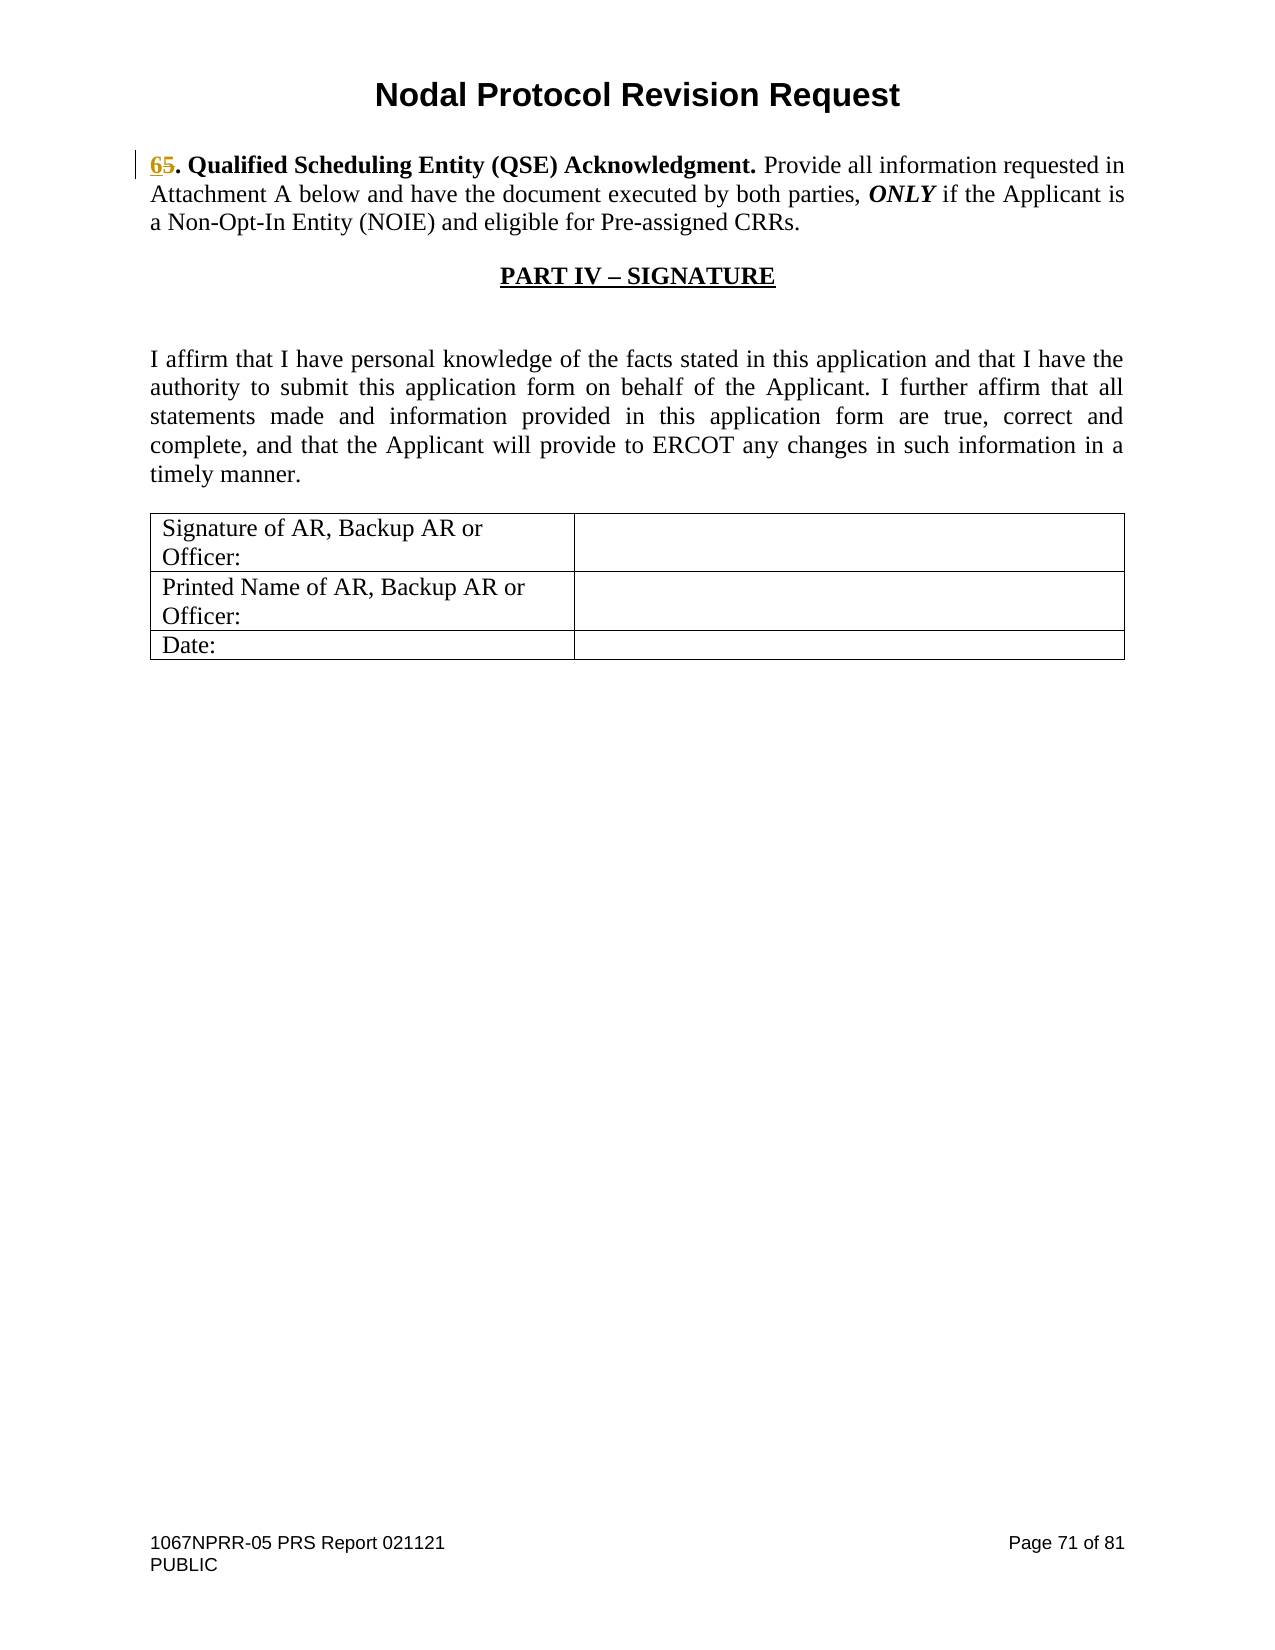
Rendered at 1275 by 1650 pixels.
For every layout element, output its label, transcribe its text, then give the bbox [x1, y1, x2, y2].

table_header [575, 514, 1124, 571]
text PART IV – SIGNATURE [150, 261, 1125, 290]
table_cell Printed Name of AR, Backup AR or Officer: [151, 572, 574, 629]
text . Qualified Scheduling Entity (QSE) Acknowledgment. Provide all information requested in Attachment A below and have the document executed by both parties, ONLY if the Applicant is a Non-Opt-In Entity (NOIE) and eligible for Pre-assigned CRRs. [150, 150, 1125, 236]
text I affirm that I have personal knowledge of the facts stated in this application and that I have the authority to submit this application form on behalf of the Applicant. I further affirm that all statements made and rmation provided in this application form are true, correct and complete, and that the Applicant will provide to ERCOT any changes in such rmation in a timely manner. [150, 344, 1125, 487]
table_cell [575, 572, 1124, 629]
table_cell Date: [151, 631, 574, 659]
table_cell [575, 631, 1124, 659]
table_header Signature of AR, Backup AR or Officer: [151, 514, 574, 571]
